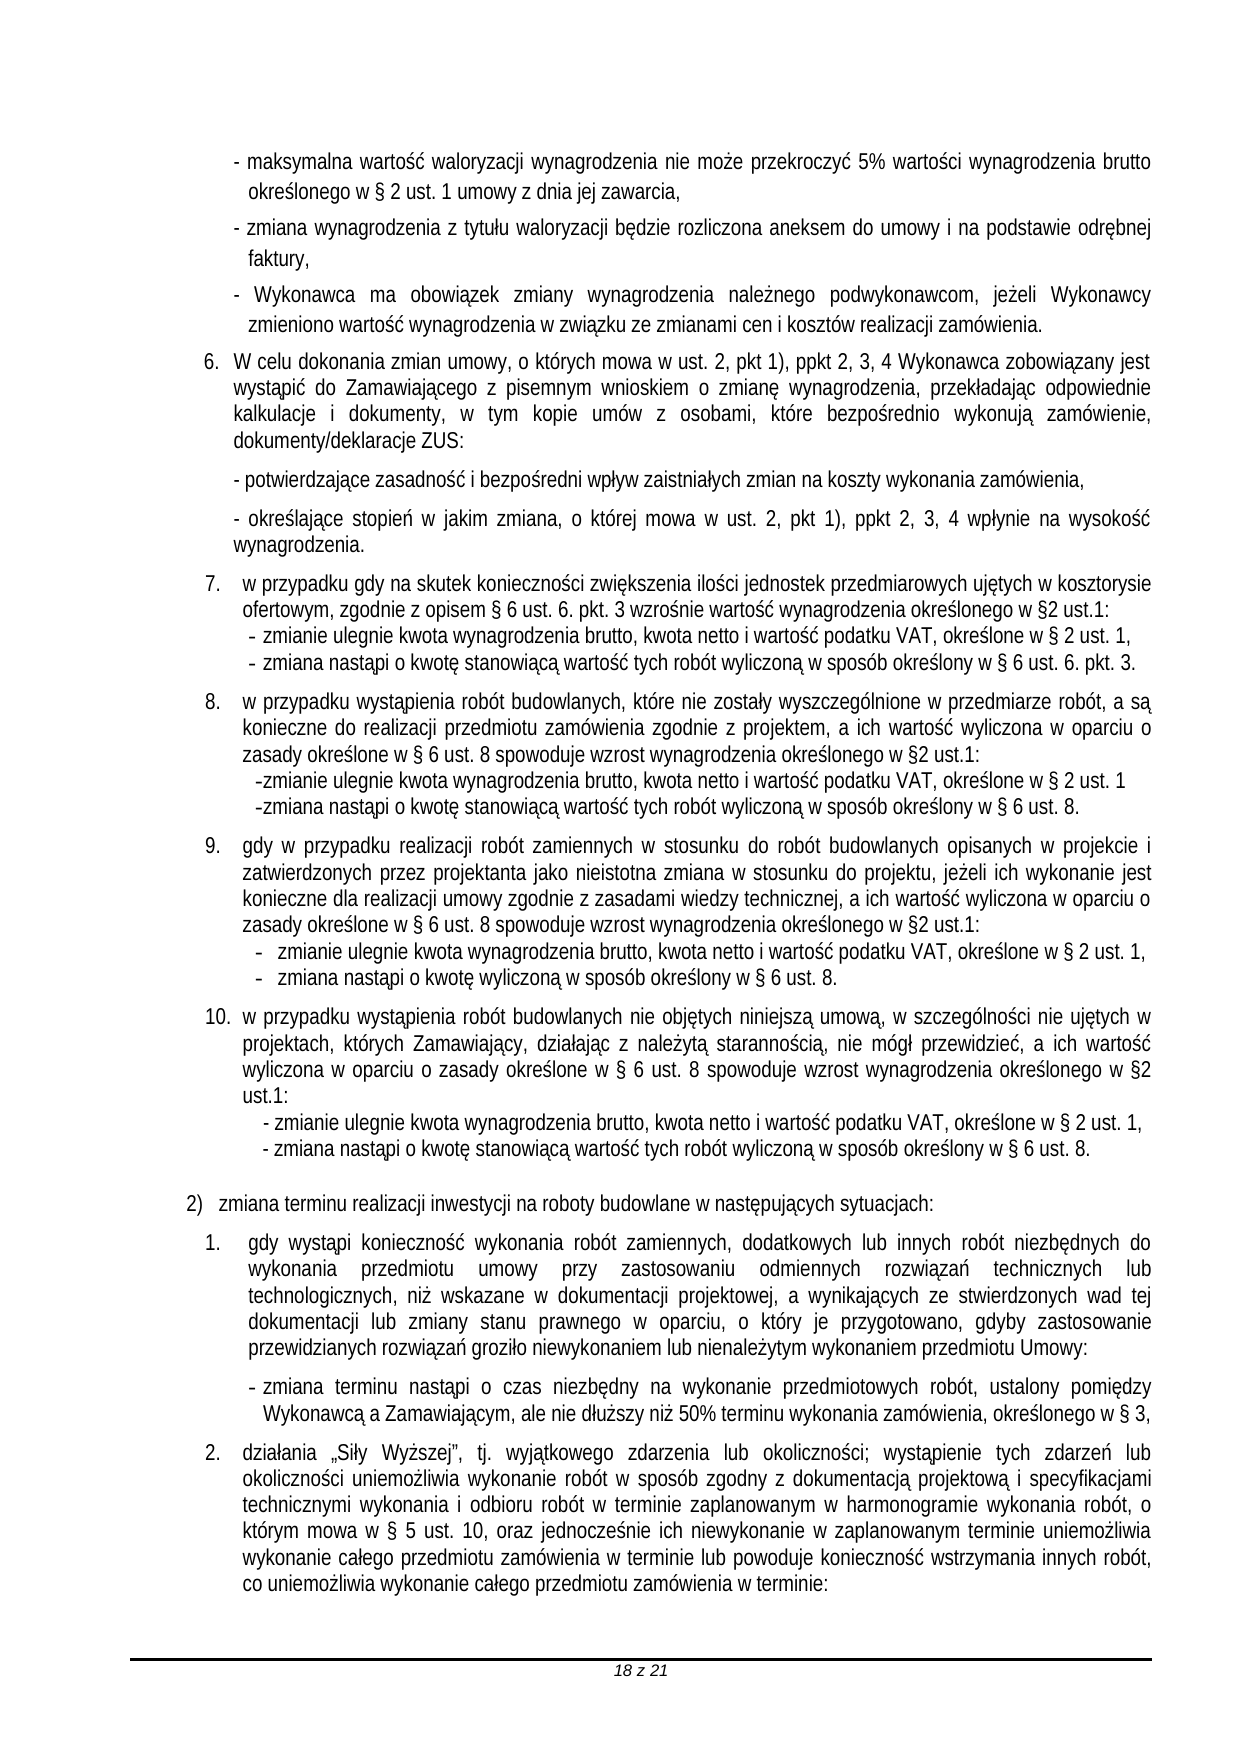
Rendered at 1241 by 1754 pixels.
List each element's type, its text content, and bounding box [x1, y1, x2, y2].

list - określające stopień w jakim zmiana, o której mowa w ust. 2, pkt 1), ppkt 2, 3, 4 wpłynie na wysokość wynagrodzenia. [233, 504, 1152, 557]
list gdy wystąpi konieczność wykonania robót zamiennych, dodatkowych lub innych robót niezbędnych do wykonania przedmiotu umowy przy zastosowaniu odmiennych rozwiązań technicznych lub technologicznych, niż wskazane w dokumentacji projektowej, a wynikających ze stwierdzonych wad tej dokumentacji lub zmiany stanu prawnego w oparciu, o który je przygotowano, gdyby zastosowanie przewidzianych rozwiązań groziło niewykonaniem lub nienależytym wykonaniem przedmiotu Umowy: [205, 1229, 1152, 1361]
list W celu dokonania zmian umowy, o których mowa w ust. 2, pkt 1), ppkt 2, 3, 4 Wykonawca zobowiązany jest wystąpić do Zamawiającego z pisemnym wnioskiem o zmianę wynagrodzenia, przekładając odpowiednie kalkulacje i dokumenty, w tym kopie umów z osobami, które bezpośrednio wykonują zamówienie, dokumenty/deklaracje ZUS: [204, 348, 1152, 453]
list działania „Siły Wyższej”, tj. wyjątkowego zdarzenia lub okoliczności; wystąpienie tych zdarzeń lub okoliczności uniemożliwia wykonanie robót w sposób zgodny z dokumentacją projektową i specyfikacjami technicznymi wykonania i odbioru robót w terminie zaplanowanym w harmonogramie wykonania robót, o którym mowa w § 5 ust. 10, oraz jednocześnie ich niewykonanie w zaplanowanym terminie uniemożliwia wykonanie całego przedmiotu zamówienia w terminie lub powoduje konieczność wstrzymania innych robót, co uniemożliwia wykonanie całego przedmiotu zamówienia w terminie: [205, 1438, 1152, 1597]
list zmiana nastąpi o kwotę stanowiącą wartość tych robót wyliczoną w sposób określony w § 6 ust. 6. pkt. 3. [248, 649, 1152, 675]
list zmiana nastąpi o kwotę wyliczoną w sposób określony w § 6 ust. 8. [255, 964, 1152, 991]
list w przypadku wystąpienia robót budowlanych, które nie zostały wyszczególnione w przedmiarze robót, a są konieczne do realizacji przedmiotu zamówienia zgodnie z projektem, a ich wartość wyliczona w oparciu o zasady określone w § 6 ust. 8 spowoduje wzrost wynagrodzenia określonego w §2 ust.1: [205, 688, 1152, 767]
list gdy w przypadku realizacji robót zamiennych w stosunku do robót budowlanych opisanych w projekcie i zatwierdzonych przez projektanta jako nieistotna zmiana w stosunku do projektu, jeżeli ich wykonanie jest konieczne dla realizacji umowy zgodnie z zasadami wiedzy technicznej, a ich wartość wyliczona w oparciu o zasady określone w § 6 ust. 8 spowoduje wzrost wynagrodzenia określonego w §2 ust.1: [205, 832, 1152, 938]
list w przypadku gdy na skutek konieczności zwiększenia ilości jednostek przedmiarowych ujętych w kosztorysie ofertowym, zgodnie z opisem § 6 ust. 6. pkt. 3 wzrośnie wartość wynagrodzenia określonego w §2 ust.1: [205, 570, 1152, 622]
text - zmianie ulegnie kwota wynagrodzenia brutto, kwota netto i wartość podatku VAT, określone w § 2 ust. 1, [248, 1108, 1152, 1135]
list zmiana terminu realizacji inwestycji na roboty budowlane w następujących sytuacjach: [186, 1190, 1152, 1216]
list - maksymalna wartość waloryzacji wynagrodzenia nie może przekroczyć 5% wartości wynagrodzenia brutto określonego w § 2 ust. 1 umowy z dnia jej zawarcia, [233, 148, 1152, 204]
list - Wykonawca ma obowiązek zmiany wynagrodzenia należnego podwykonawcom, jeżeli Wykonawcy zmieniono wartość wynagrodzenia w związku ze zmianami cen i kosztów realizacji zamówienia. [233, 281, 1152, 338]
list w przypadku wystąpienia robót budowlanych nie objętych niniejszą umową, w szczególności nie ujętych w projektach, których Zamawiający, działając z należytą starannością, nie mógł przewidzieć, a ich wartość wyliczona w oparciu o zasady określone w § 6 ust. 8 spowoduje wzrost wynagrodzenia określonego w §2 ust.1: [205, 1003, 1152, 1108]
list - potwierdzające zasadność i bezpośredni wpływ zaistniałych zmian na koszty wykonania zamówienia, [233, 466, 1152, 492]
list zmianie ulegnie kwota wynagrodzenia brutto, kwota netto i wartość podatku VAT, określone w § 2 ust. 1 [255, 767, 1152, 793]
list - zmiana wynagrodzenia z tytułu waloryzacji będzie rozliczona aneksem do umowy i na podstawie odrębnej faktury, [233, 214, 1152, 271]
text - zmiana nastąpi o kwotę stanowiącą wartość tych robót wyliczoną w sposób określony w § 6 ust. 8. [204, 1135, 1152, 1161]
list zmianie ulegnie kwota wynagrodzenia brutto, kwota netto i wartość podatku VAT, określone w § 2 ust. 1, [255, 938, 1152, 964]
list zmianie ulegnie kwota wynagrodzenia brutto, kwota netto i wartość podatku VAT, określone w § 2 ust. 1, [248, 622, 1152, 649]
list zmiana nastąpi o kwotę stanowiącą wartość tych robót wyliczoną w sposób określony w § 6 ust. 8. [255, 793, 1152, 820]
list zmiana terminu nastąpi o czas niezbędny na wykonanie przedmiotowych robót, ustalony pomiędzy Wykonawcą a Zamawiającym, ale nie dłuższy niż 50% terminu wykonania zamówienia, określonego w § 3, [248, 1373, 1152, 1426]
